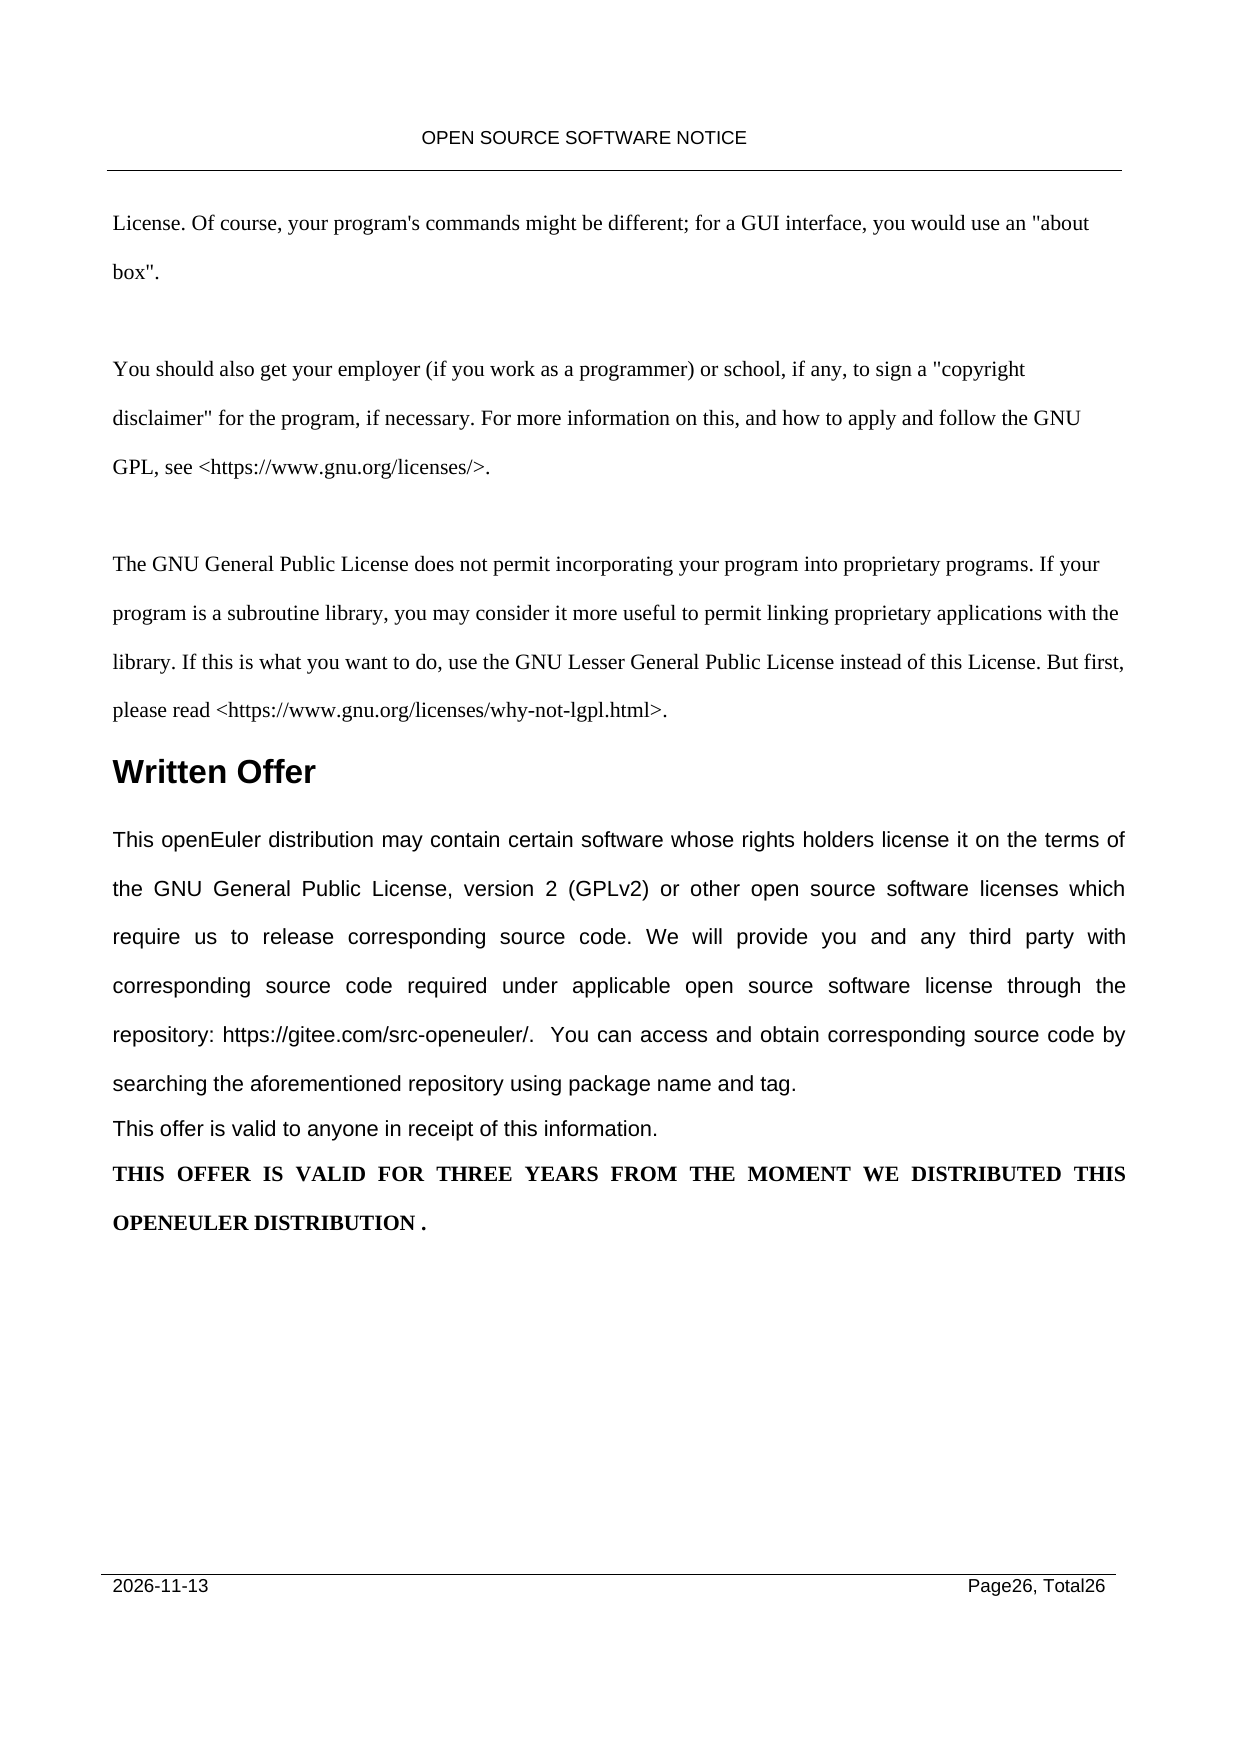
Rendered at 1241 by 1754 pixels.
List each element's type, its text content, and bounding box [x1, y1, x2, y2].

text THIS OFFER IS VALID FOR THREE YEARS FROM THE MOMENT WE DISTRIBUTED THIS OPENEULER DISTRIBUTION . [112, 1157, 1128, 1238]
text This openEuler distribution may contain certain software whose rights holders license it on the terms of the GNU General Public License, version 2 (GPLv2) or other open source software licenses which require us to release corresponding source code. We will provide you and any third party with corresponding source code required under applicable open source software license through the repository: https://gitee.com/src-openeuler/. You can access and obtain corresponding source code by searching the aforementioned repository using package name and tag. [112, 823, 1128, 1099]
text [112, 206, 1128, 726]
text Written Offer [112, 739, 1128, 804]
text This offer is valid to anyone in receipt of this information. [112, 1112, 1128, 1144]
